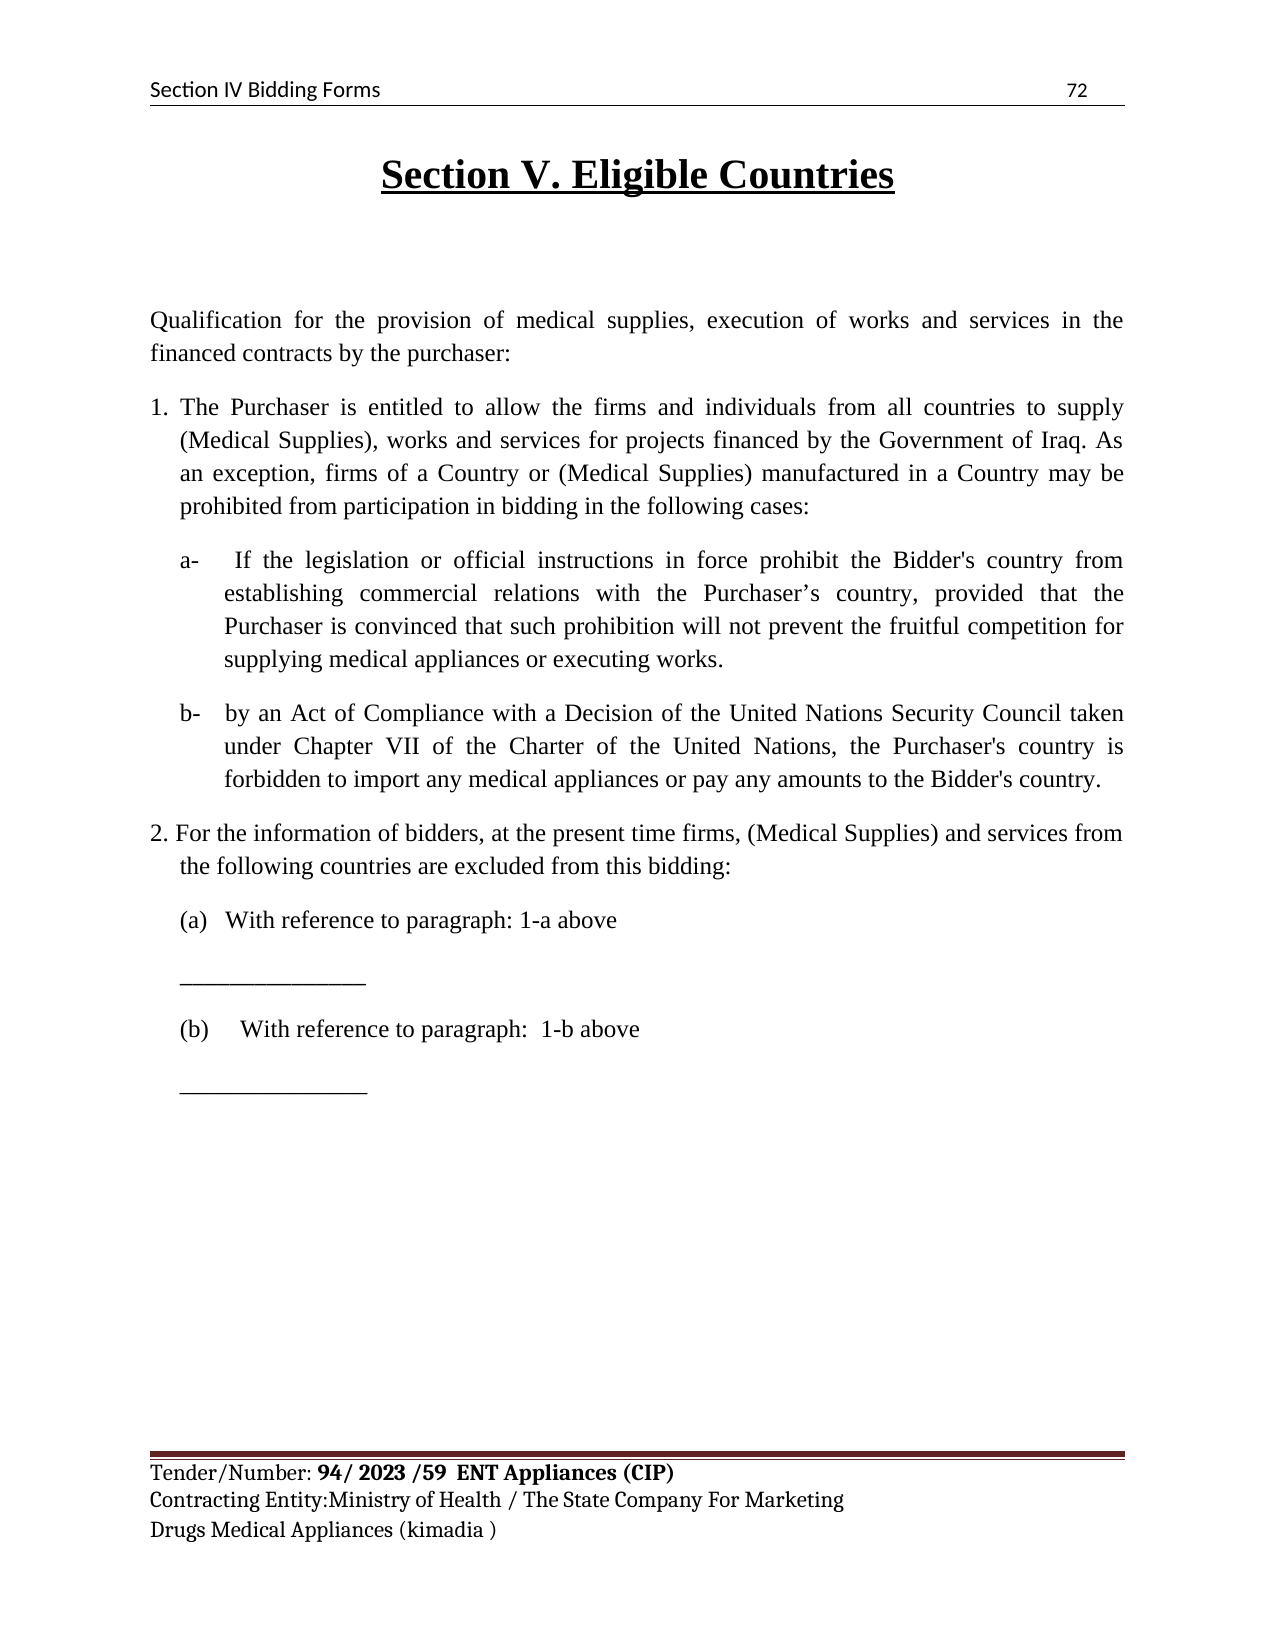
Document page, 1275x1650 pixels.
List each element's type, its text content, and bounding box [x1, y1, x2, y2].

text a- If the legislation or official instructions in force prohibit the Bidder's country from establishing commercial relations with the Purchaser’s country, provided that the Purchaser is convinced that such prohibition will not prevent the fruitful competition for supplying medical appliances or executing works. [179, 545, 1125, 673]
text Qualification for the provision of medical supplies, execution of works and services in the financed contracts by the purchaser: [150, 305, 1125, 367]
text Section V. Eligible Countries [150, 150, 1125, 198]
text (a) With reference to paragraph: 1-a above [179, 905, 1125, 933]
text _______________ [179, 958, 1125, 989]
text b- by an Act of Compliance with a Decision of the United Nations Security Council taken under Chapter VII of the Charter of the United Nations, the Purchaser's country is forbidden to import any medical appliances or pay any amounts to the Bidder's country. [179, 698, 1125, 793]
text 2. For the information of bidders, at the present time firms, (Medical Supplies) and services from the following countries are excluded from this bidding: [150, 818, 1125, 879]
text 1. The Purchaser is entitled to allow the firms and individuals from all countries to supply (Medical Supplies), works and services for projects financed by the Government of Iraq. As an exception, firms of a Country or (Medical Supplies) manufactured in a Country may be prohibited from participation in bidding in the following cases: [150, 392, 1125, 520]
text (b) With reference to paragraph: 1-b above [179, 1014, 1125, 1043]
text _______________ [179, 1068, 1125, 1097]
